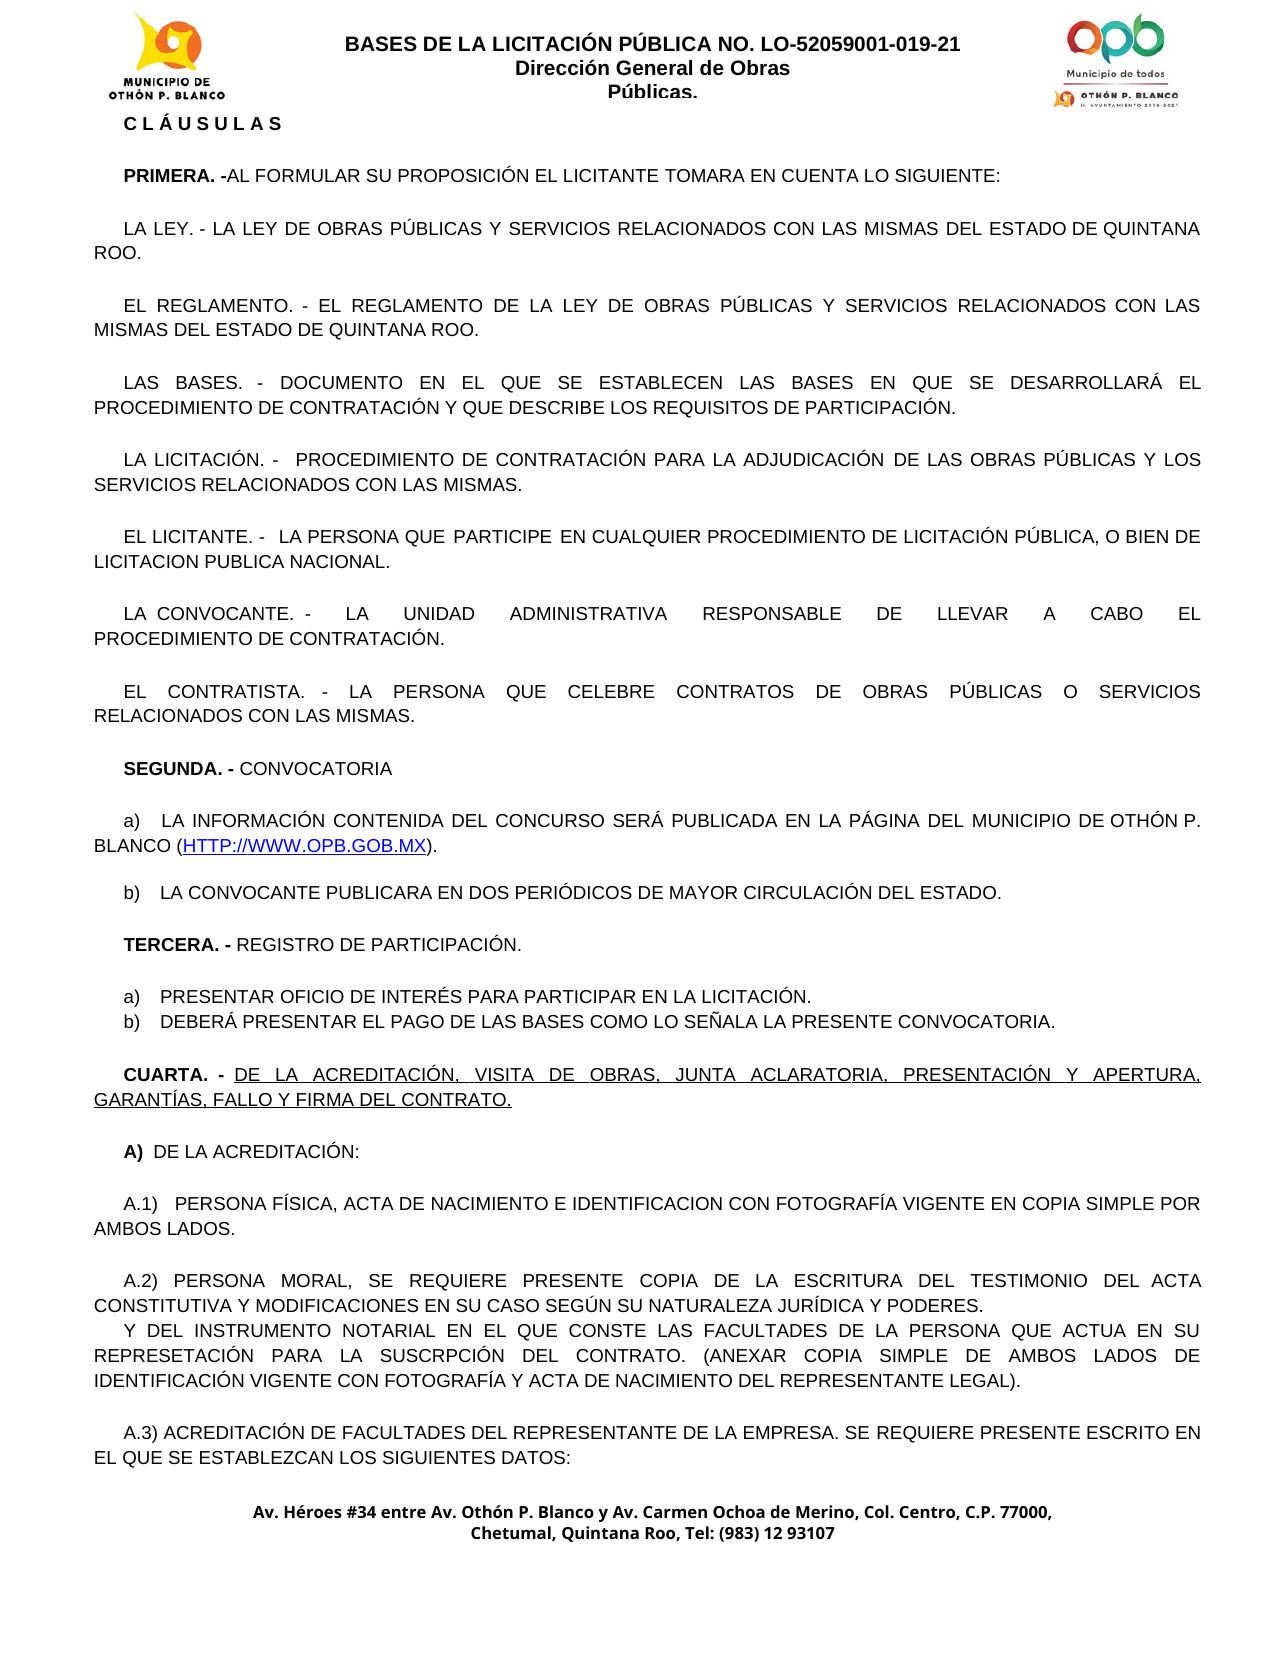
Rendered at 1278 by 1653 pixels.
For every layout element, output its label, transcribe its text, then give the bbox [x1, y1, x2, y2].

text b) DEBERÁ PRESENTAR EL PAGO DE LAS BASES COMO LO SEÑALA LA PRESENTE CONVOCATORIA. [94, 1011, 1201, 1033]
text LA LICITACIÓN. - PROCEDIMIENTO DE CONTRATACIÓN PARA LA ADJUDICACIÓN DE LAS OBRAS PÚBLICAS Y LOS SERVICIOS RELACIONADOS CON LAS MISMAS. [94, 449, 1201, 495]
text EL LICITANTE. - LA PERSONA QUE PARTICIPE EN CUALQUIER PROCEDIMIENTO DE LICITACIÓN PÚBLICA, O BIEN DE LICITACION PUBLICA NACIONAL. [94, 526, 1201, 572]
text LA LEY. - LA LEY DE OBRAS PÚBLICAS Y SERVICIOS RELACIONADOS CON LAS MISMAS DEL ESTADO DE QUINTANA ROO. [94, 217, 1201, 264]
text CUARTA. - DE LA ACREDITACIÓN, VISITA DE OBRAS, JUNTA ACLARATORIA, PRESENTACIÓN Y APERTURA, GARANTÍAS, FALLO Y FIRMA DEL CONTRATO. [94, 1063, 1201, 1110]
text Y DEL INSTRUMENTO NOTARIAL EN EL QUE CONSTE LAS FACULTADES DE LA PERSONA QUE ACTUA EN SU REPRESETACIÓN PARA LA SUSCRPCIÓN DEL CONTRATO. (ANEXAR COPIA SIMPLE DE AMBOS LADOS DE IDENTIFICACIÓN VIGENTE CON FOTOGRAFÍA Y ACTA DE NACIMIENTO DEL REPRESENTANTE LEGAL). [94, 1320, 1201, 1391]
text SEGUNDA. - CONVOCATORIA [94, 758, 1201, 779]
picture [1049, 13, 1192, 112]
text LA CONVOCANTE. - LA UNIDAD ADMINISTRATIVA RESPONSABLE DE LLEVAR A CABO EL PROCEDIMIENTO DE CONTRATACIÓN. [94, 603, 1201, 649]
text A.2) PERSONA MORAL, SE REQUIERE PRESENTE COPIA DE LA ESCRITURA DEL TESTIMONIO DEL ACTA CONSTITUTIVA Y MODIFICACIONES EN SU CASO SEGÚN SU NATURALEZA JURÍDICA Y PODERES. [94, 1270, 1201, 1317]
text EL REGLAMENTO. - EL REGLAMENTO DE LA LEY DE OBRAS PÚBLICAS Y SERVICIOS RELACIONADOS CON LAS MISMAS DEL ESTADO DE QUINTANA ROO. [94, 294, 1201, 341]
text a) LA INFORMACIÓN CONTENIDA DEL CONCURSO SERÁ PUBLICADA EN LA PÁGINA DEL MUNICIPIO DE OTHÓN P. BLANCO (HTTP://WWW.OPB.GOB.MX). [94, 810, 1201, 856]
text A) DE LA ACREDITACIÓN: [94, 1141, 1201, 1162]
text EL CONTRATISTA. - LA PERSONA QUE CELEBRE CONTRATOS DE OBRAS PÚBLICAS O SERVICIOS RELACIONADOS CON LAS MISMAS. [94, 680, 1201, 727]
text LAS BASES. - DOCUMENTO EN EL QUE SE ESTABLECEN LAS BASES EN QUE SE DESARROLLARÁ EL PROCEDIMIENTO DE CONTRATACIÓN Y QUE DESCRIBE LOS REQUISITOS DE PARTICIPACIÓN. [94, 372, 1201, 418]
text A.1) PERSONA FÍSICA, ACTA DE NACIMIENTO E IDENTIFICACION CON FOTOGRAFÍA VIGENTE EN COPIA SIMPLE POR AMBOS LADOS. [94, 1193, 1201, 1239]
text A.3) ACREDITACIÓN DE FACULTADES DEL REPRESENTANTE DE LA EMPRESA. SE REQUIERE PRESENTE ESCRITO EN EL QUE SE ESTABLEZCAN LOS SIGUIENTES DATOS: [94, 1422, 1201, 1468]
text a) PRESENTAR OFICIO DE INTERÉS PARA PARTICIPAR EN LA LICITACIÓN. [94, 986, 1201, 1008]
text b) LA CONVOCANTE PUBLICARA EN DOS PERIÓDICOS DE MAYOR CIRCULACIÓN DEL ESTADO. [94, 882, 1201, 903]
text C L Á U S U L A S [94, 112, 1201, 134]
text TERCERA. - REGISTRO DE PARTICIPACIÓN. [94, 934, 1201, 956]
text PRIMERA. -AL FORMULAR SU PROPOSICIÓN EL LICITANTE TOMARA EN CUENTA LO SIGUIENTE: [94, 165, 1201, 186]
picture [104, 0, 237, 112]
